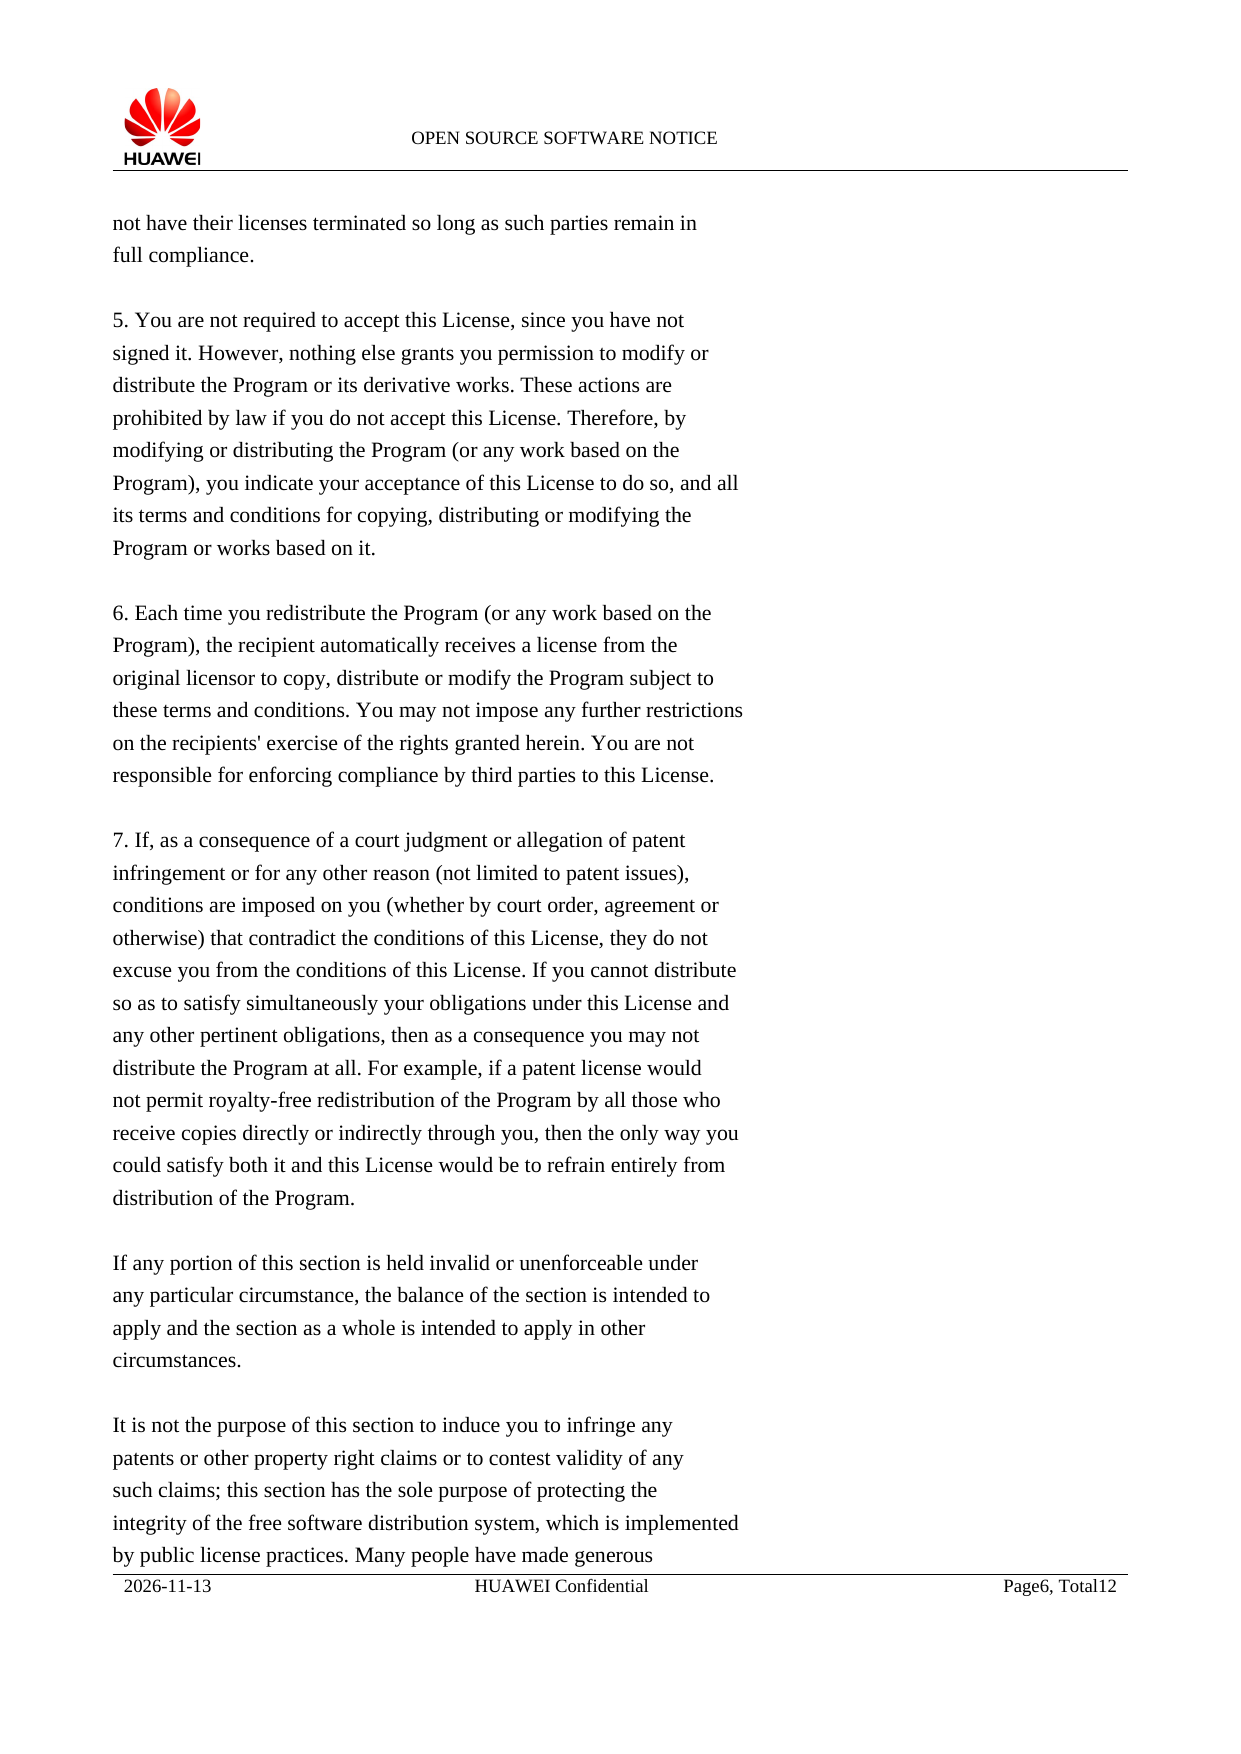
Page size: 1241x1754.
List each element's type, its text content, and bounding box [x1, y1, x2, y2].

picture [124, 88, 201, 165]
